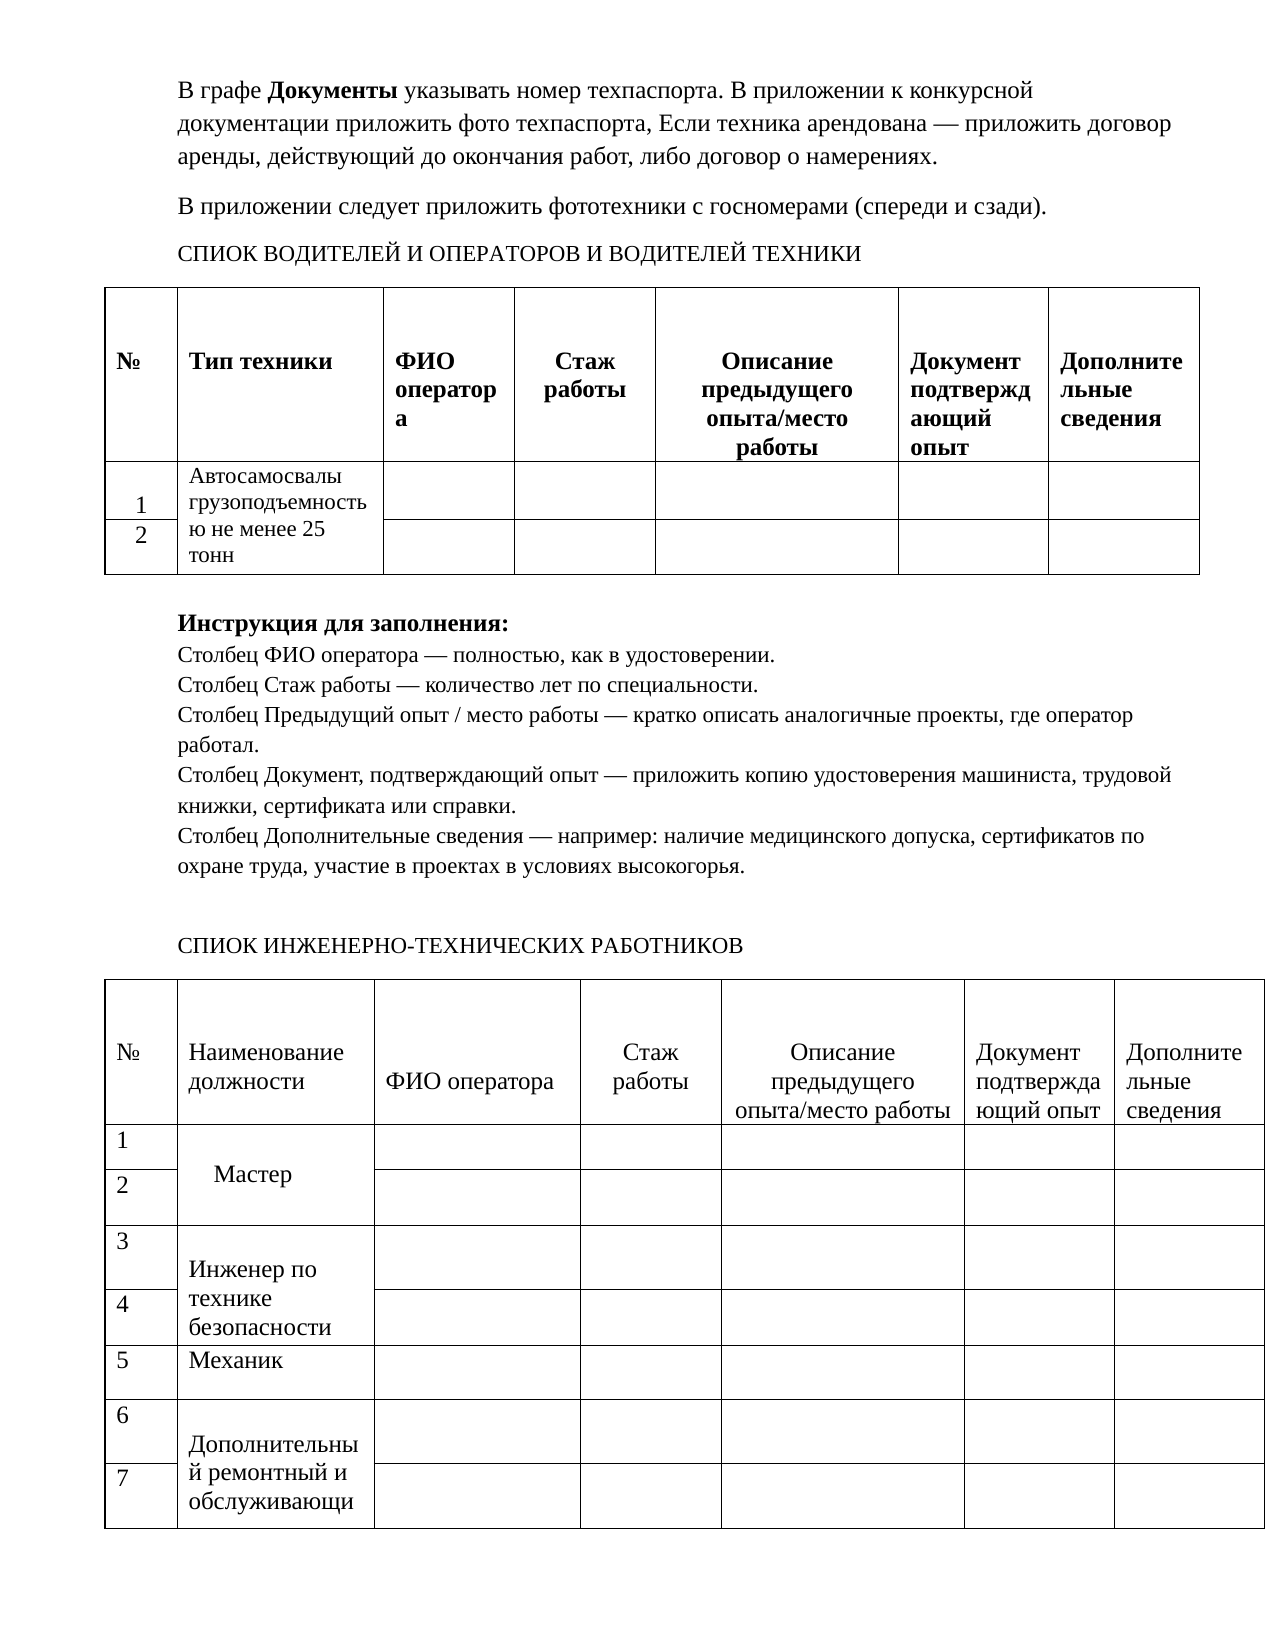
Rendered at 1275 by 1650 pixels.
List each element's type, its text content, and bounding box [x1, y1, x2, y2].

text В приложении следует приложить фототехники с госномерами (спереди и сзади). [177, 191, 1181, 219]
table_cell 4 [106, 1290, 177, 1344]
table_cell [722, 1290, 964, 1344]
table_cell [581, 1170, 721, 1225]
table_cell [375, 1125, 580, 1169]
text Столбец ФИО оператора — полностью, как в удостоверении. [177, 641, 1181, 667]
table_cell [722, 1170, 964, 1225]
table_cell [375, 1400, 580, 1462]
table_header ФИО оператора [375, 980, 580, 1124]
table_cell [581, 1346, 721, 1399]
table_cell [965, 1464, 1114, 1528]
table_cell [1115, 1290, 1264, 1344]
table_cell [656, 462, 898, 519]
table_cell [965, 1346, 1114, 1399]
table_cell 1 [106, 1125, 177, 1169]
table_cell [384, 462, 514, 519]
table_cell [722, 1400, 964, 1462]
table_cell [965, 1400, 1114, 1462]
table_header Наименование должности [178, 980, 374, 1124]
table_cell [384, 520, 514, 574]
table_cell [375, 1290, 580, 1344]
table_cell [581, 1125, 721, 1169]
table_cell [375, 1464, 580, 1528]
table_cell [722, 1346, 964, 1399]
table_cell Мастер [178, 1125, 374, 1225]
table_cell [965, 1125, 1114, 1169]
table_cell [515, 520, 655, 574]
text СПИОК ВОДИТЕЛЕЙ И ОПЕРАТОРОВ И ВОДИТЕЛЕЙ ТЕХНИКИ [177, 240, 1181, 267]
text Столбец Стаж работы — количество лет по специальности. [177, 671, 1181, 697]
table_cell [515, 462, 655, 519]
table_header Документ подтверждающий опыт [965, 980, 1114, 1124]
table_cell [965, 1290, 1114, 1344]
table_cell [375, 1346, 580, 1399]
text Столбец Документ, подтверждающий опыт — приложить копию удостоверения машиниста, трудовой книжки, сертификата или справки. [177, 762, 1181, 818]
table_cell 3 [106, 1226, 177, 1288]
table_cell [965, 1226, 1114, 1288]
table_cell [722, 1464, 964, 1528]
text Столбец Предыдущий опыт / место работы — кратко описать аналогичные проекты, где оператор работал. [177, 701, 1181, 758]
table_cell [1115, 1464, 1264, 1528]
table_cell Инженер по технике безопасности [178, 1226, 374, 1344]
table_cell [722, 1226, 964, 1288]
table_cell 6 [106, 1400, 177, 1462]
table_cell [656, 520, 898, 574]
text СПИОК ИНЖЕНЕРНО-ТЕХНИЧЕСКИХ РАБОТНИКОВ [177, 932, 1181, 958]
table_cell 7 [106, 1464, 177, 1528]
table_cell [375, 1170, 580, 1225]
table_cell [581, 1400, 721, 1462]
table_cell [1049, 520, 1199, 574]
table_cell 1 [106, 462, 177, 519]
text В графе Документы указывать номер техпаспорта. В приложении к конкурсной документации приложить фото техпаспорта, Если техника арендована — приложить договор аренды, действующий до окончания работ, либо договор о намерениях. [177, 75, 1181, 170]
table_cell [899, 462, 1048, 519]
table_header Стаж работы [581, 980, 721, 1124]
table_cell [965, 1170, 1114, 1225]
table_cell Механик [178, 1346, 374, 1399]
table_cell 2 [106, 1170, 177, 1225]
table_header Дополнительные сведения [1115, 980, 1264, 1124]
table_cell [581, 1464, 721, 1528]
text Инструкция для заполнения: [177, 608, 1181, 636]
table_cell [1115, 1125, 1264, 1169]
table_cell 5 [106, 1346, 177, 1399]
table_cell [1049, 462, 1199, 519]
table_header № [106, 288, 177, 461]
table_header Стаж работы [515, 288, 655, 461]
table_cell [722, 1125, 964, 1169]
table_header ФИО оператора [384, 288, 514, 461]
table_header № [106, 980, 177, 1124]
text Столбец Дополнительные сведения — например: наличие медицинского допуска, сертификатов по охране труда, участие в проектах в условиях высокогорья. [177, 822, 1181, 878]
table_header Дополнительные сведения [1049, 288, 1199, 461]
table_cell [581, 1290, 721, 1344]
table_cell [1115, 1400, 1264, 1462]
table_cell Автосамосвалы грузоподъемностью не менее 25 тонн [178, 462, 383, 574]
table_header Описание предыдущего опыта/место работы [656, 288, 898, 461]
table_cell [1115, 1226, 1264, 1288]
table_header Тип техники [178, 288, 383, 461]
table_cell [375, 1226, 580, 1288]
table_cell 2 [106, 520, 177, 574]
table_cell Дополнительный ремонтный и обслуживающий персонал [178, 1400, 374, 1528]
table_cell [1115, 1346, 1264, 1399]
table_cell [1115, 1170, 1264, 1225]
table_cell [581, 1226, 721, 1288]
table_header Описание предыдущего опыта/место работы [722, 980, 964, 1124]
table_header Документ подтверждающий опыт [899, 288, 1048, 461]
table_cell [899, 520, 1048, 574]
